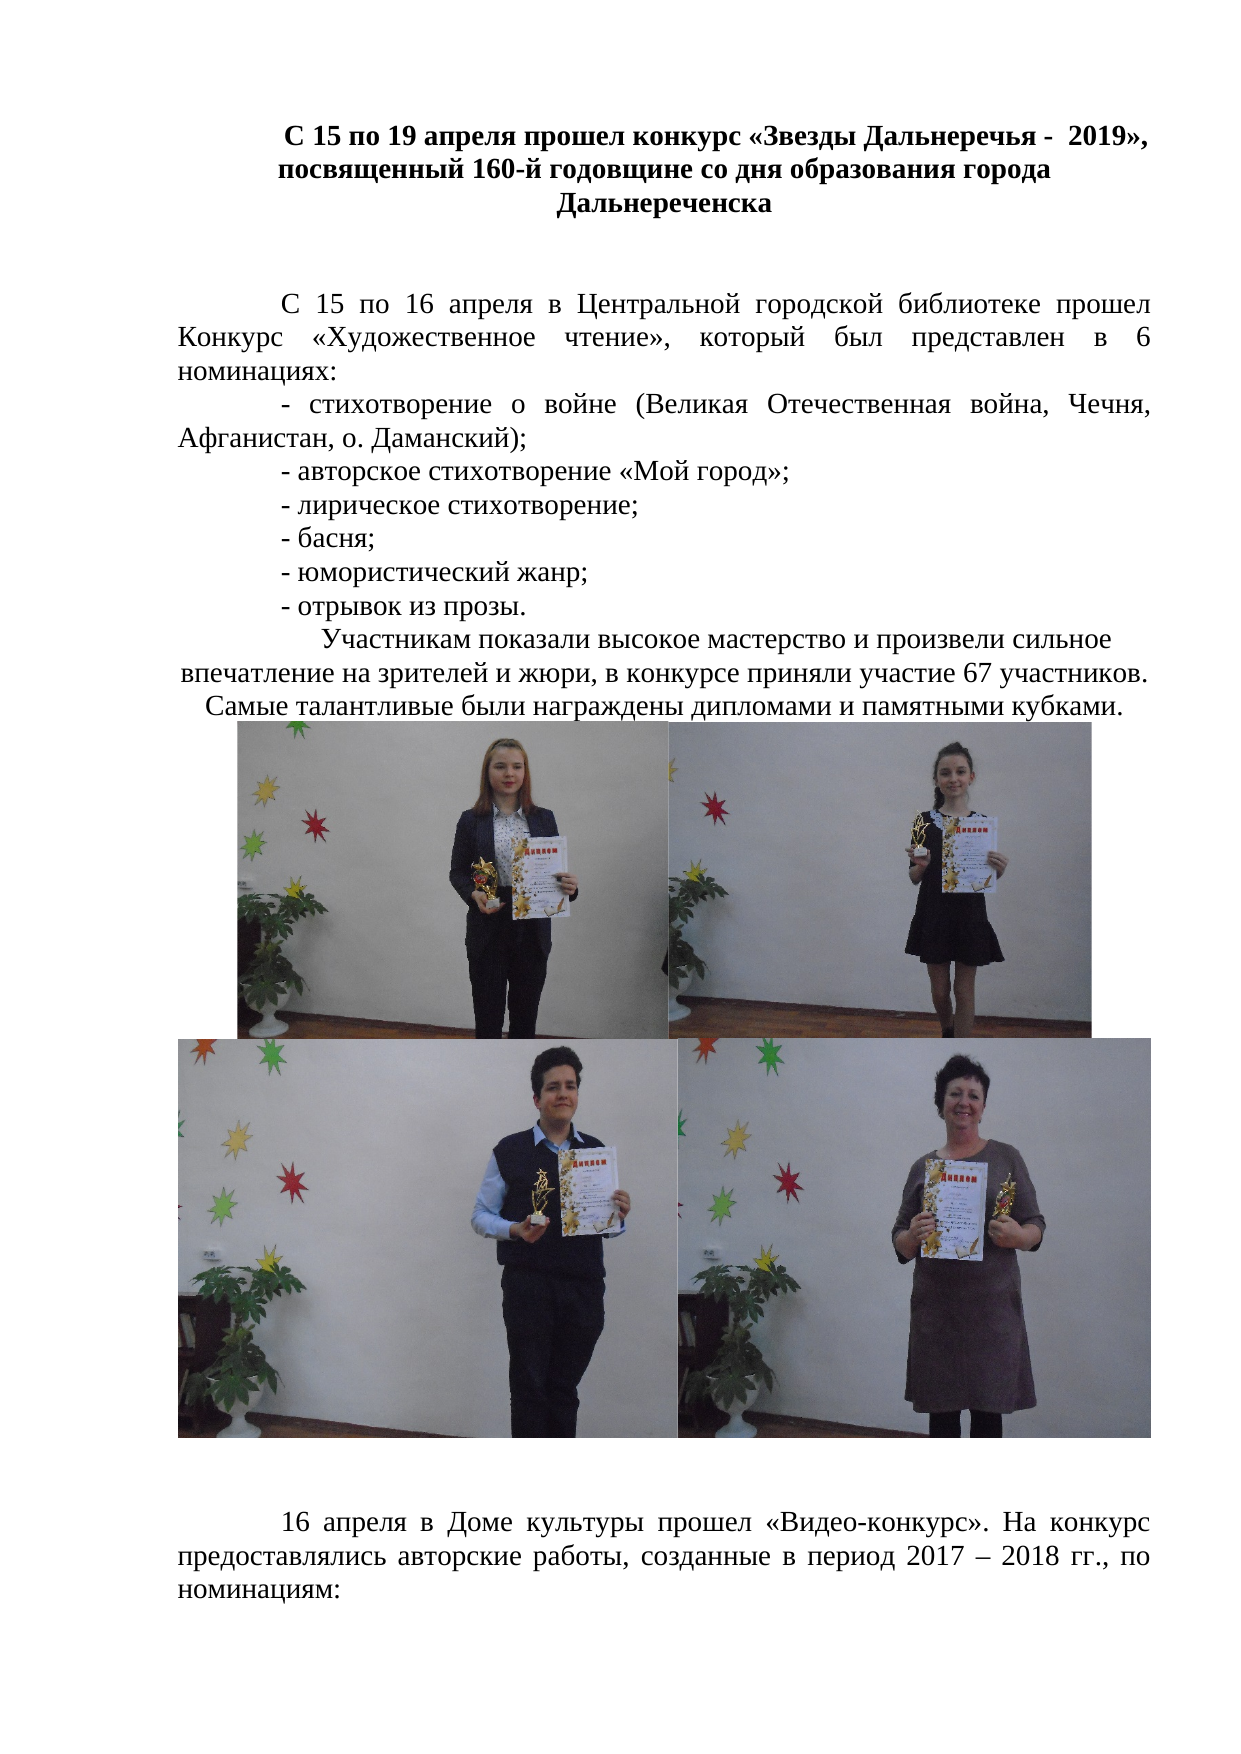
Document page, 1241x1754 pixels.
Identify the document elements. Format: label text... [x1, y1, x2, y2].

text - авторское стихотворение «Мой город»; [177, 453, 1152, 487]
text - басня; [177, 521, 1152, 554]
text С 15 по 19 апреля прошел конкурс «Звезды Дальнеречья - 2019», посвященный 160-й годовщине со дня образования города Дальнереченска [177, 118, 1152, 219]
text - стихотворение о войне (Великая Отечественная война, Чечня, Афганистан, о. Даманский); [177, 386, 1152, 453]
text - лирическое стихотворение; [177, 487, 1152, 521]
text - отрывок из прозы. [177, 588, 1152, 621]
text С 15 по 16 апреля в Центральной городской библиотеке прошел Конкурс «Художественное чтение», который был представлен в 6 номинациях: [177, 286, 1152, 386]
text 16 апреля в Доме культуры прошел «Видео-конкурс». На конкурс предоставлялись авторские работы, созданные в период 2017 – 2018 гг., по номинациям: [177, 1504, 1152, 1605]
picture [178, 721, 1151, 1438]
text - юмористический жанр; [177, 554, 1152, 588]
